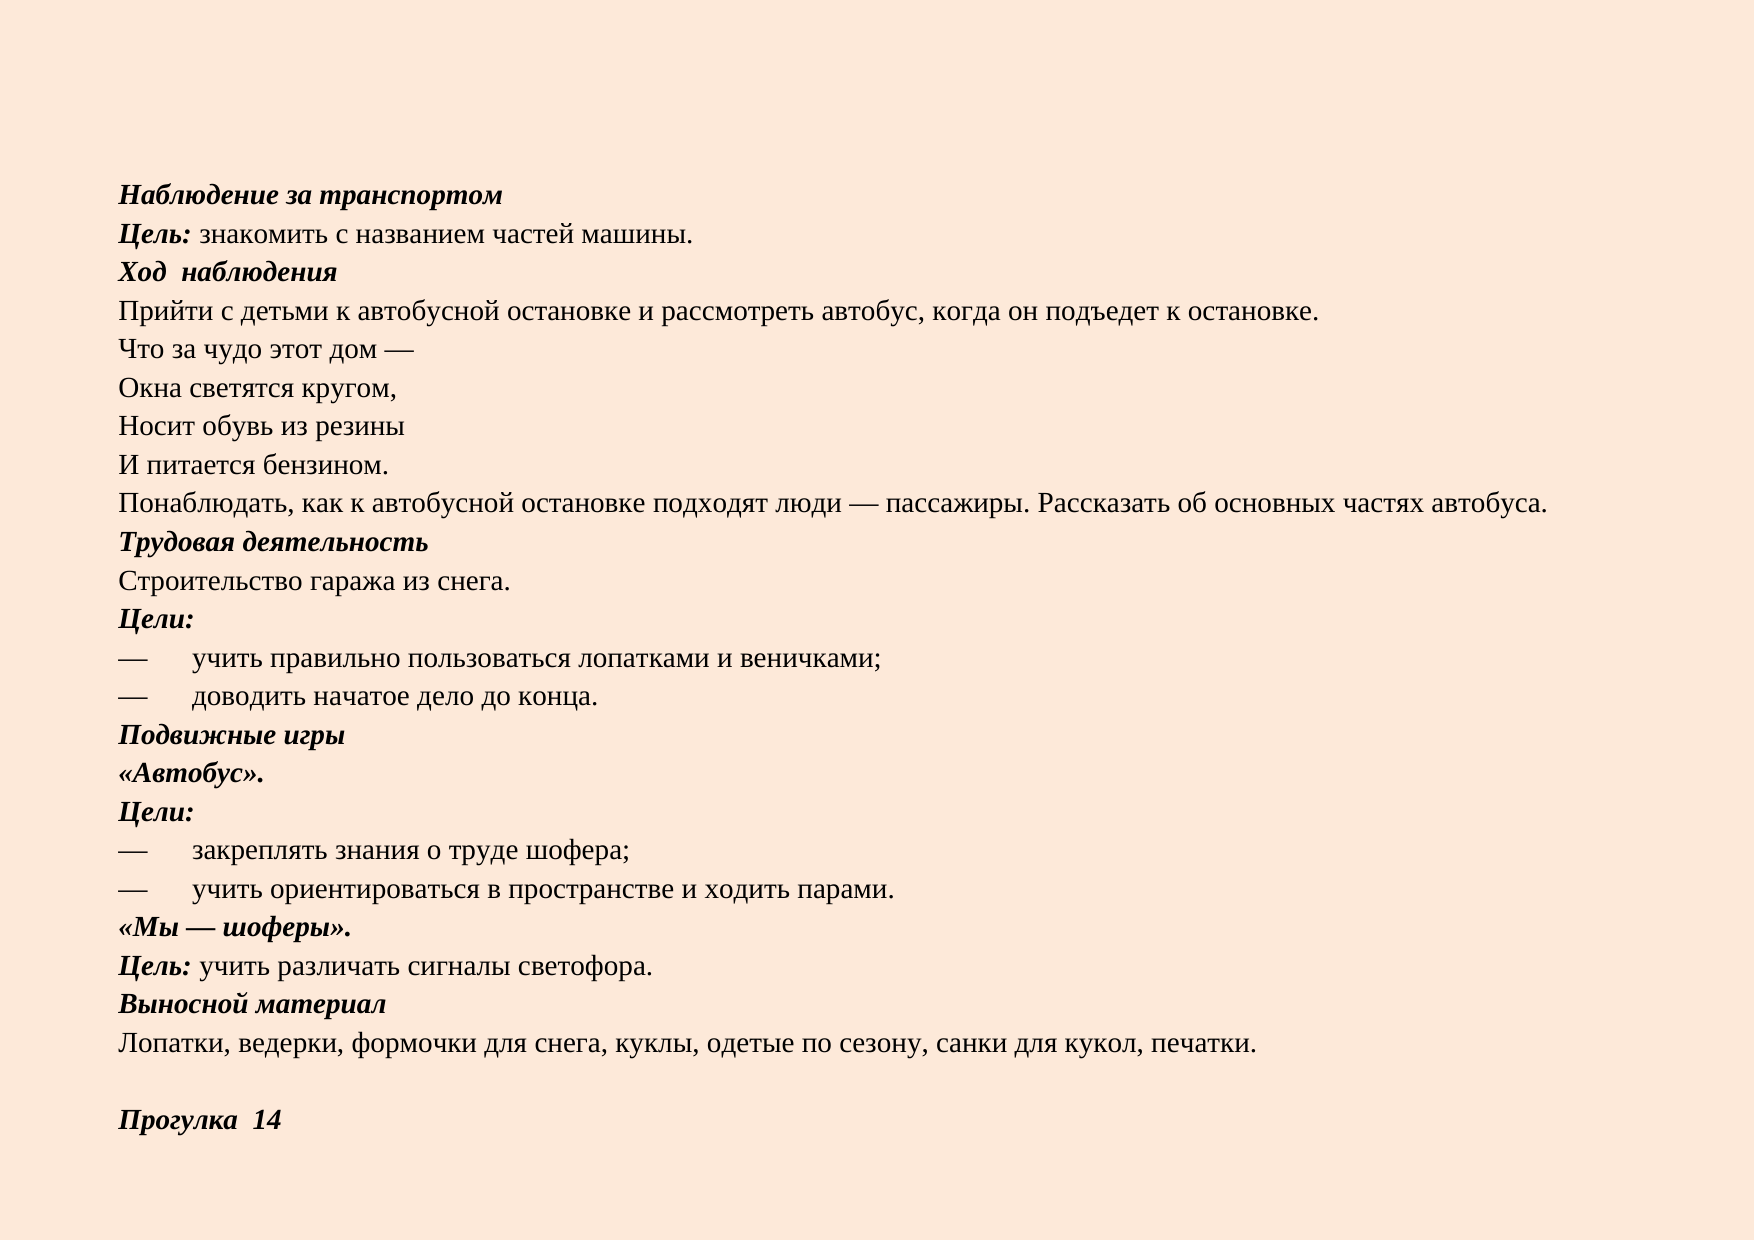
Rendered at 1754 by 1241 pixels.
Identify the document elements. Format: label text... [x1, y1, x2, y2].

text Цель: знакомить с названием частей машины. [118, 216, 1636, 249]
text Окна светятся кругом, [118, 370, 1636, 403]
text Трудовая деятельность [118, 524, 1636, 558]
text Цели: [118, 794, 1636, 827]
text Лопатки, ведерки, формочки для снега, куклы, одетые по сезону, санки для кукол, печатки. [118, 1025, 1636, 1059]
text Цели: [118, 601, 1636, 635]
text Носит обувь из резины [118, 408, 1636, 442]
text Выносной материал [118, 987, 1636, 1020]
text Прийти с детьми к автобусной остановке и рассмотреть автобус, когда он подъедет к остановке. [118, 293, 1636, 326]
text Строительство гаража из снега. [118, 563, 1636, 596]
text Цель: учить различать сигналы светофора. [118, 948, 1636, 982]
text — учить правильно пользоваться лопатками и веничками; [118, 640, 1636, 673]
text — доводить начатое дело до конца. [118, 678, 1636, 712]
text — закреплять знания о труде шофера; [118, 832, 1636, 866]
text Понаблюдать, как к автобусной остановке подходят люди — пассажиры. Рассказать об основных частях автобуса. [118, 486, 1636, 519]
text Подвижные игры [118, 717, 1636, 750]
text — учить ориентироваться в пространстве и ходить парами. [118, 871, 1636, 904]
text И питается бензином. [118, 447, 1636, 481]
text «Мы — шоферы». [118, 909, 1636, 943]
text Ход наблюдения [118, 254, 1636, 288]
text Прогулка 14 [118, 1102, 1636, 1136]
text «Автобус». [118, 755, 1636, 789]
text Наблюдение за транспортом [118, 177, 1636, 211]
text Что за чудо этот дом — [118, 331, 1636, 365]
